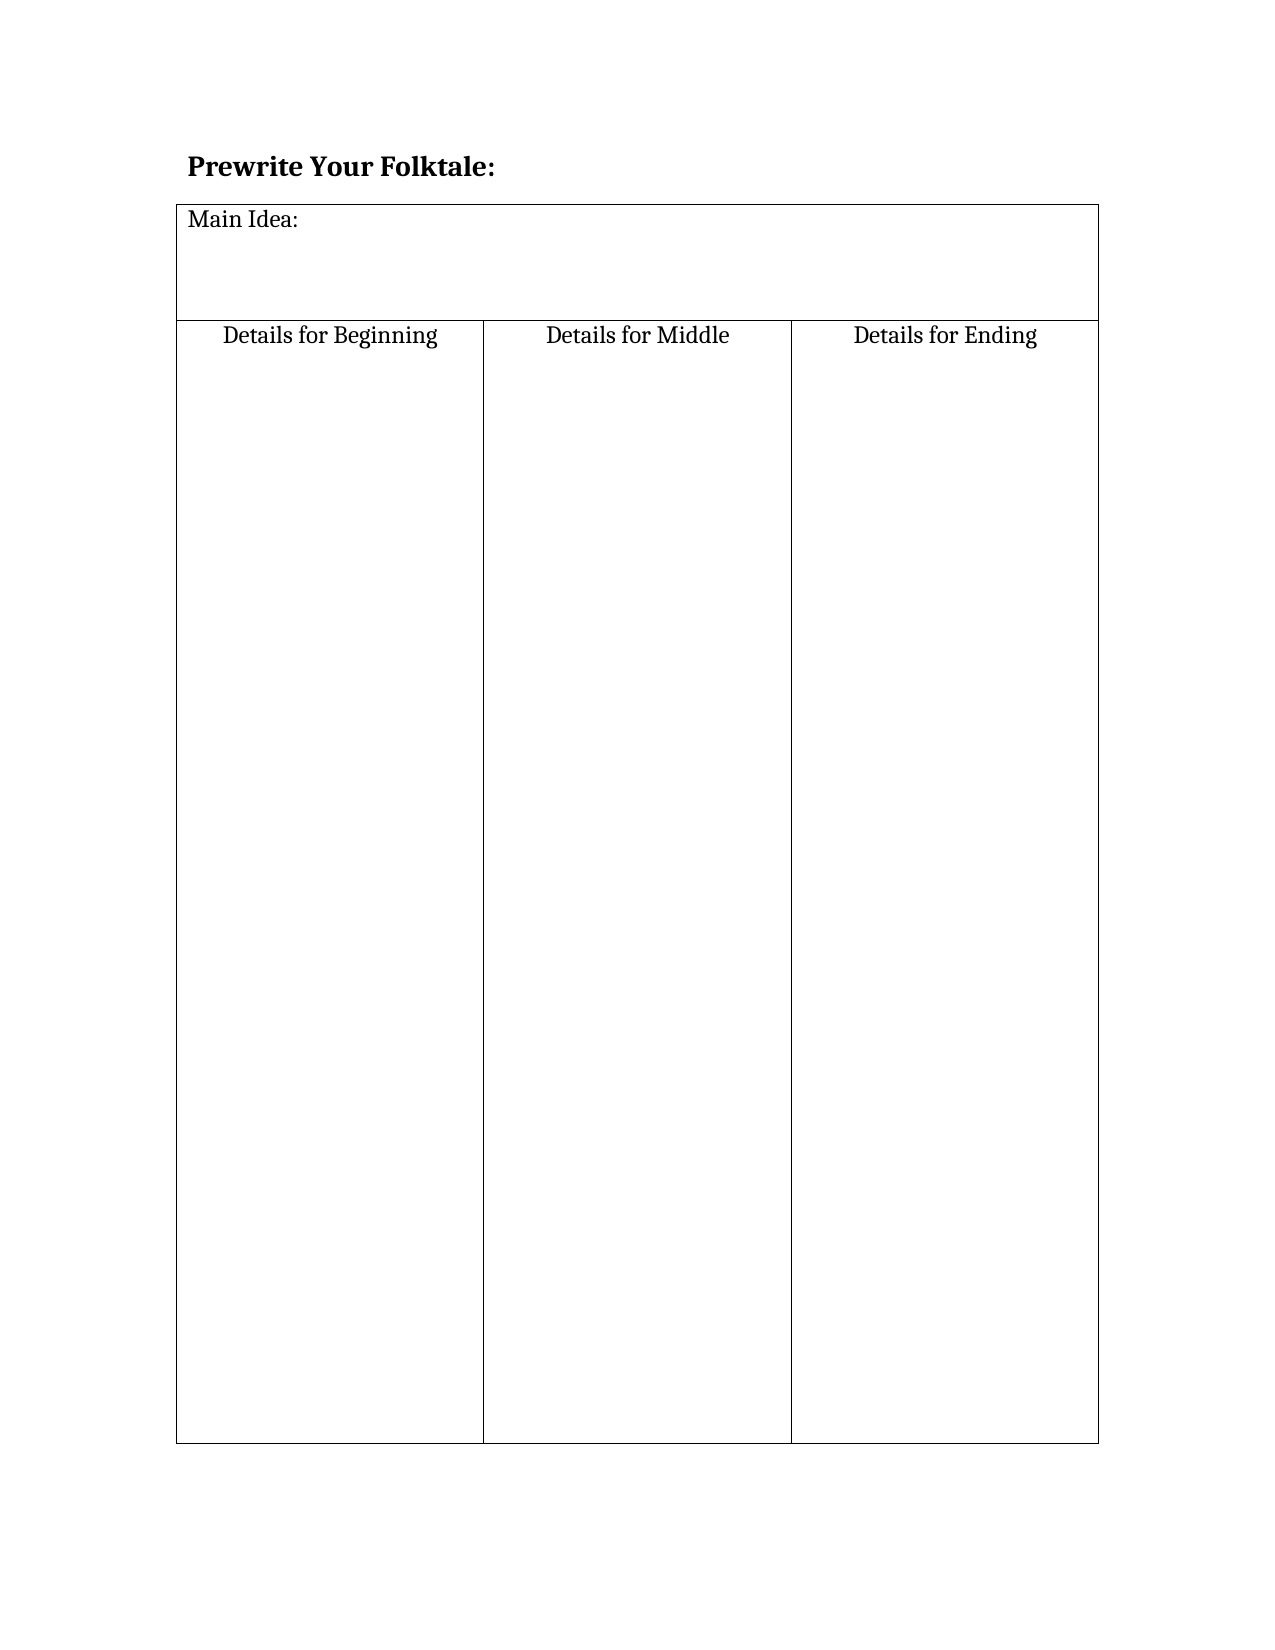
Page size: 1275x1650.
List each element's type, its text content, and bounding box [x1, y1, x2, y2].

table_cell Details for Ending [792, 321, 1098, 1443]
table_header Main Idea: [177, 205, 1098, 320]
table_cell Details for Middle [484, 321, 791, 1443]
text Prewrite Your Folktale: [187, 150, 1087, 183]
table_cell Details for Beginning [177, 321, 483, 1443]
